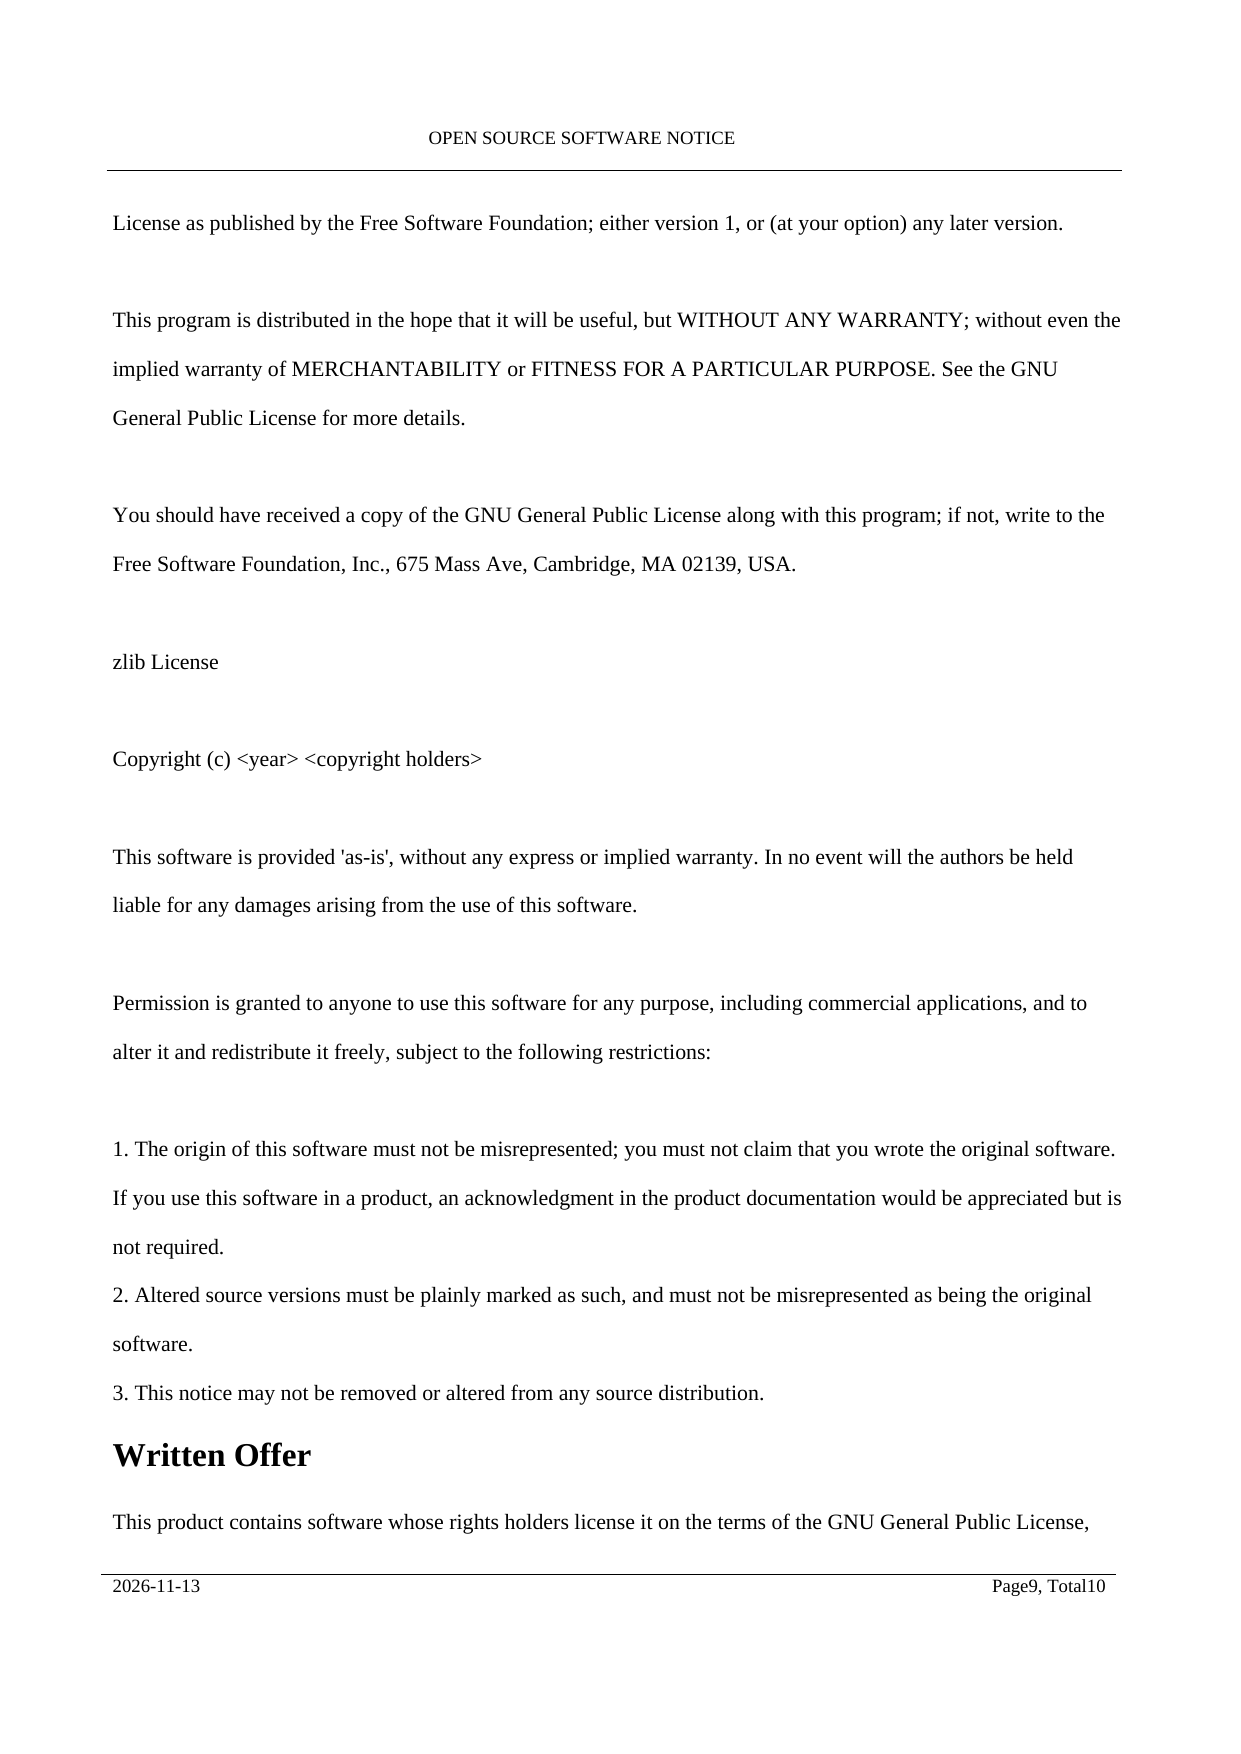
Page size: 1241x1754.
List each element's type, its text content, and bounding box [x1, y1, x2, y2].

text Written Offer [112, 1421, 1128, 1486]
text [112, 1506, 1128, 1538]
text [112, 206, 1128, 1409]
